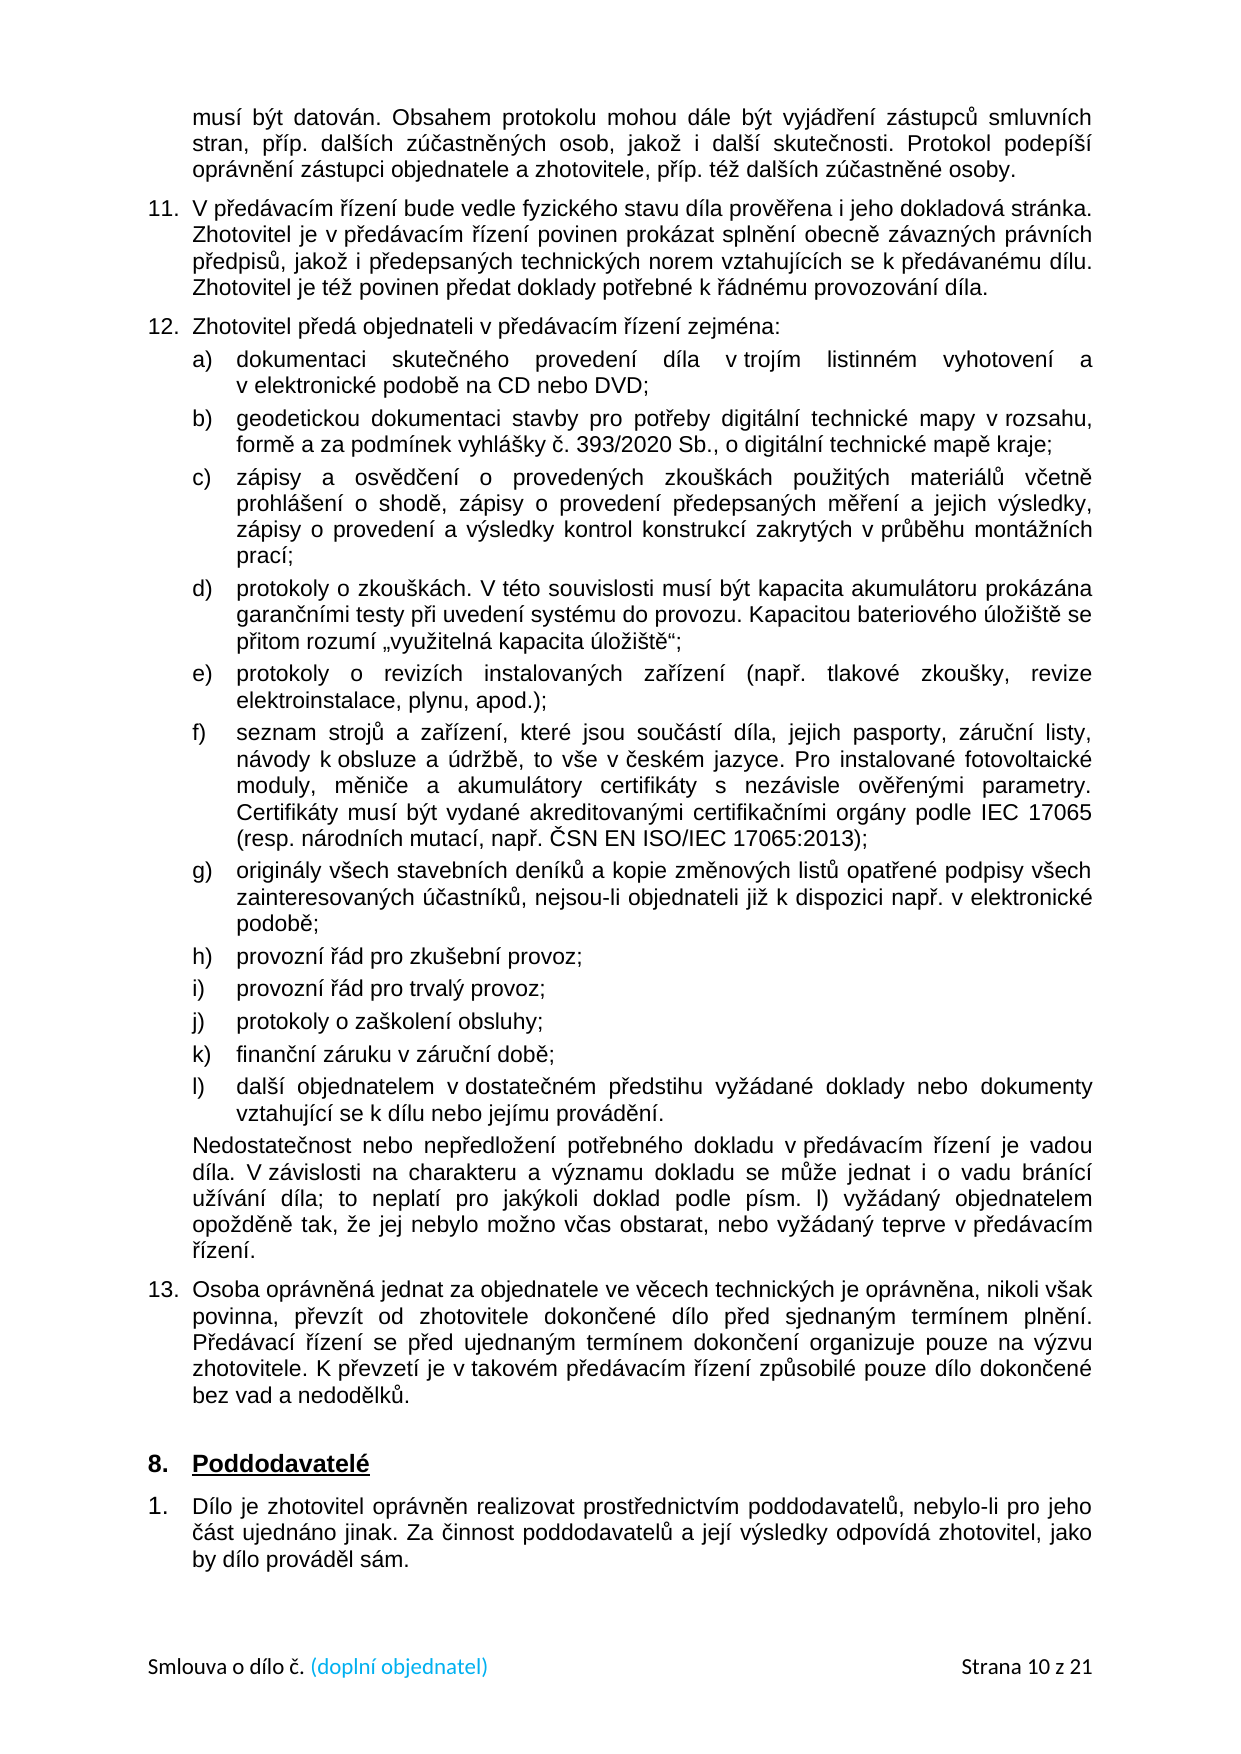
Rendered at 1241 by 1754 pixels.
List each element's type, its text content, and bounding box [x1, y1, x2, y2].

text c) zápisy a osvědčení o provedených zkouškách použitých materiálů včetně prohlášení o shodě, zápisy o provedení předepsaných měření a jejich výsledky, zápisy o provedení a výsledky kontrol konstrukcí zakrytých v průběhu montážních prací; [192, 463, 1093, 569]
text 12. Zhotovitel předá objednateli v předávacím řízení zejména: [148, 313, 1093, 339]
text d) protokoly o zkouškách. V této souvislosti musí být kapacita akumulátoru prokázána garančními testy při uvedení systému do provozu. Kapacitou bateriového úložiště se přitom rozumí „využitelná kapacita úložiště“; [192, 575, 1093, 654]
text g) originály všech stavebních deníků a kopie změnových listů opatřené podpisy všech zainteresovaných účastníků, nejsou-li objednateli již k dispozici např. v elektronické podobě; [192, 857, 1093, 936]
text 13. Osoba oprávněná jednat za objednatele ve věcech technických je oprávněna, nikoli však povinna, převzít od zhotovitele dokončené dílo před sjednaným termínem plnění. Předávací řízení se před ujednaným termínem dokončení organizuje pouze na výzvu zhotovitele. K převzetí je v takovém předávacím řízení způsobilé pouze dílo dokončené bez vad a nedodělků. [148, 1276, 1093, 1408]
text j) protokoly o zaškolení obsluhy; [192, 1008, 1093, 1034]
text k) finanční záruku v záruční době; [192, 1041, 1093, 1067]
text f) seznam strojů a zařízení, které jsou součástí díla, jejich pasporty, záruční listy, návody k obsluze a údržbě, to vše v českém jazyce. Pro instalované fotovoltaické moduly, měniče a akumulátory certifikáty s nezávisle ověřenými parametry. Certifikáty musí být vydané akreditovanými certifikačními orgány podle IEC 17065 (resp. národních mutací, např. ČSN EN ISO/IEC 17065:2013); [192, 719, 1093, 851]
text Nedostatečnost nebo nepředložení potřebného dokladu v předávacím řízení je vadou díla. V závislosti na charakteru a významu dokladu se může jednat i o vadu bránící užívání díla; to neplatí pro jakýkoli doklad podle písm. l) vyžádaný objednatelem opožděně tak, že jej nebylo možno včas obstarat, nebo vyžádaný teprve v předávacím řízení. [192, 1132, 1093, 1264]
text b) geodetickou dokumentaci stavby pro potřeby digitální technické mapy v rozsahu, formě a za podmínek vyhlášky č. 393/2020 Sb., o digitální technické mapě kraje; [192, 404, 1093, 457]
text l) další objednatelem v dostatečném předstihu vyžádané doklady nebo dokumenty vztahující se k dílu nebo jejímu provádění. [192, 1073, 1093, 1126]
text a) dokumentaci skutečného provedení díla v trojím listinném vyhotovení a v elektronické podobě na CD nebo DVD; [192, 346, 1093, 398]
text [148, 103, 1093, 182]
text 1. Dílo je zhotovitel oprávněn realizovat prostřednictvím poddodavatelů, nebylo-li pro jeho část ujednáno jinak. Za činnost poddodavatelů a její výsledky odpovídá zhotovitel, jako by dílo prováděl sám. [148, 1491, 1093, 1572]
text h) provozní řád pro zkušební provoz; [192, 943, 1093, 969]
text e) protokoly o revizích instalovaných zařízení (např. tlakové zkoušky, revize elektroinstalace, plynu, apod.); [192, 660, 1093, 713]
text i) provozní řád pro trvalý provoz; [192, 975, 1093, 1002]
list Poddodavatelé [148, 1449, 1093, 1478]
text 11. V předávacím řízení bude vedle fyzického stavu díla prověřena i jeho dokladová stránka. Zhotovitel je v předávacím řízení povinen prokázat splnění obecně závazných právních předpisů, jakož i předepsaných technických norem vztahujících se k předávanému dílu. Zhotovitel je též povinen předat doklady potřebné k řádnému provozování díla. [148, 195, 1093, 300]
